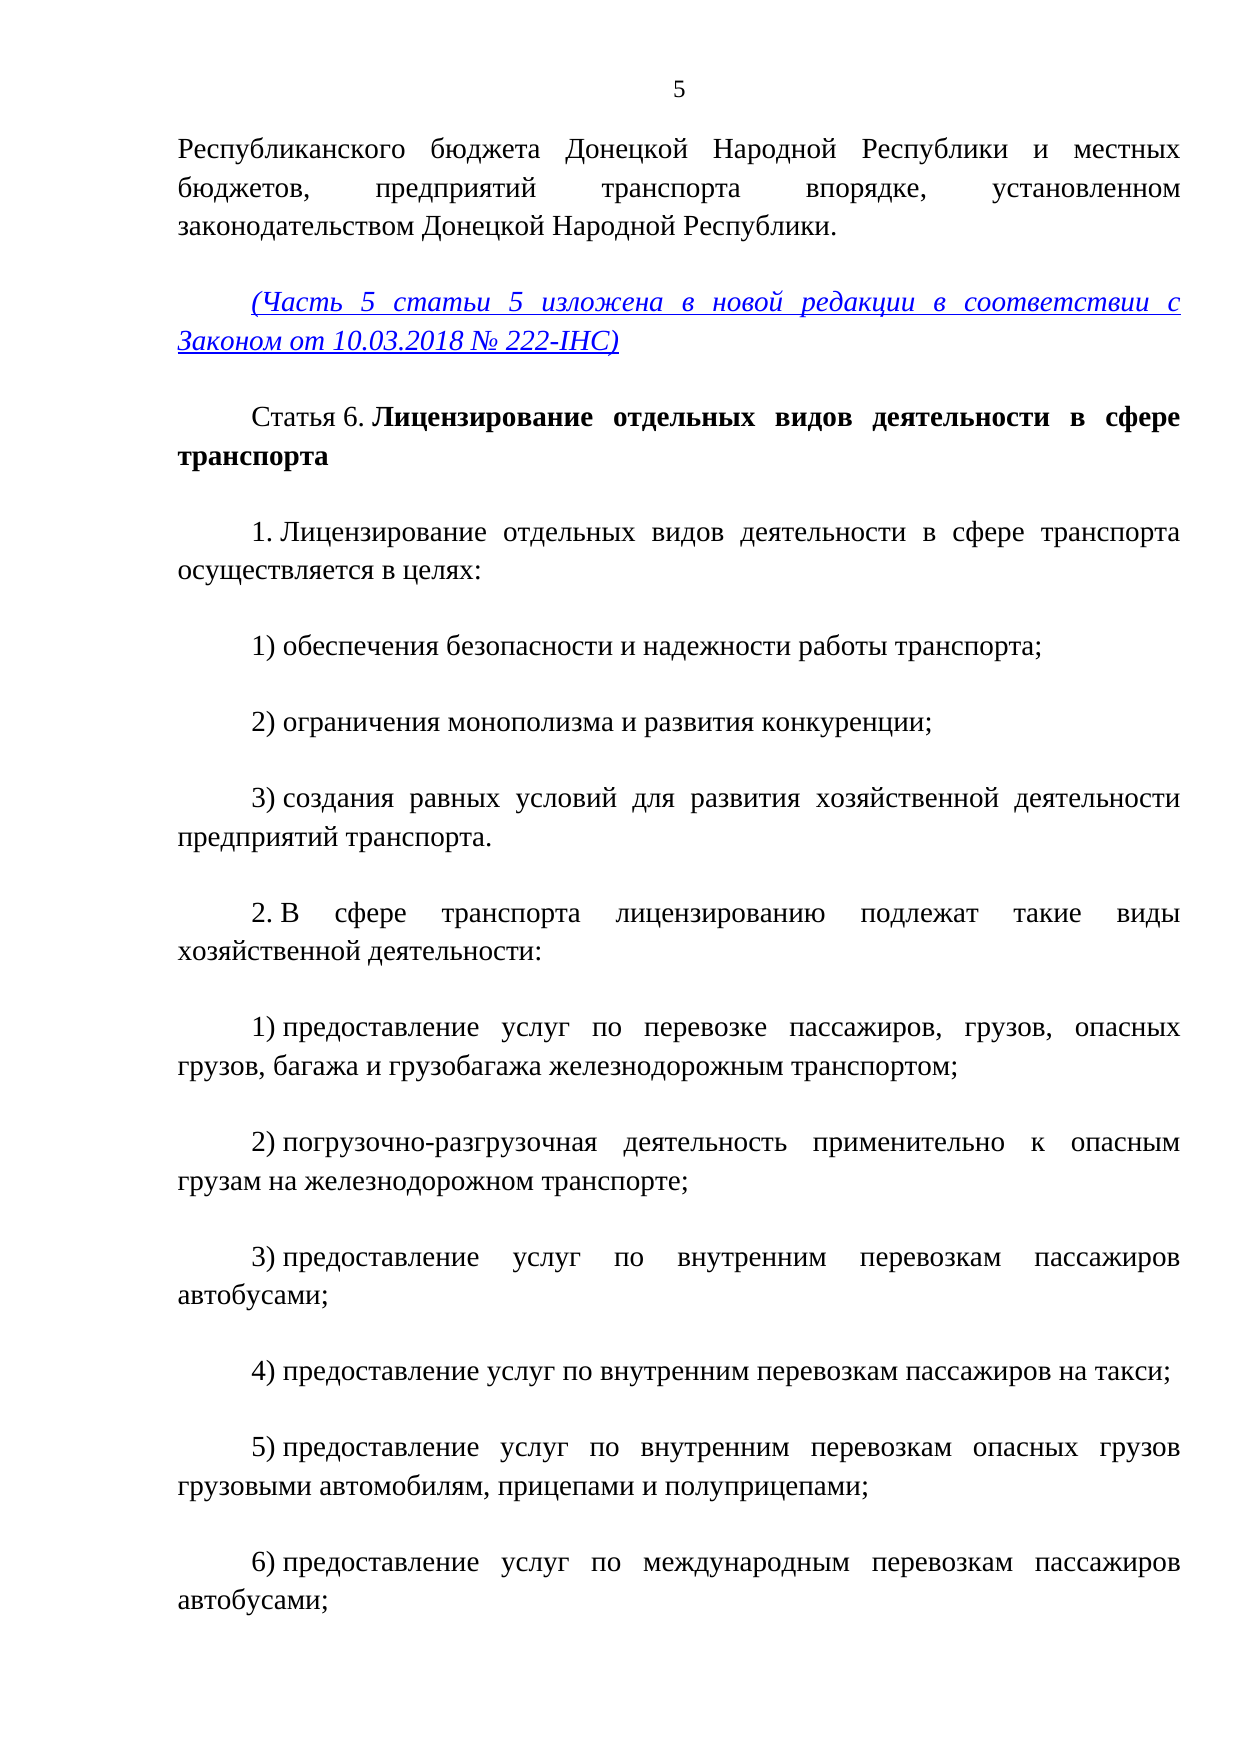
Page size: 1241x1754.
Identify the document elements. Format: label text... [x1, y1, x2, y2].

text 2) ограничения монополизма и развития конкуренции; [177, 704, 1181, 738]
text 3) создания равных условий для развития хозяйственной деятельности предприятий транспорта. [177, 780, 1181, 852]
text Статья 6. Лицензирование отдельных видов деятельности в сфере транспорта [177, 399, 1181, 471]
text 2. В сфере транспорта лицензированию подлежат такие виды хозяйственной деятельности: [177, 895, 1181, 967]
text 5) предоставление услуг по внутренним перевозкам опасных грузов грузовыми автомобилям, прицепами и полуприцепами; [177, 1429, 1181, 1501]
text 2) погрузочно-разгрузочная деятельность применительно к опасным грузам на железнодорожном транспорте; [177, 1124, 1181, 1196]
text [177, 131, 1181, 242]
text 4) предоставление услуг по внутренним перевозкам пассажиров на такси; [177, 1353, 1181, 1387]
text 1) предоставление услуг по перевозке пассажиров, грузов, опасных грузов, багажа и грузобагажа железнодорожным транспортом; [177, 1009, 1181, 1082]
text 1. Лицензирование отдельных видов деятельности в сфере транспорта осуществляется в целях: [177, 514, 1181, 586]
text 1) обеспечения безопасности и надежности работы транспорта; [177, 628, 1181, 662]
text 3) предоставление услуг по внутренним перевозкам пассажиров автобусами; [177, 1239, 1181, 1311]
text (Часть 5 статьи 5 изложена в новой редакции в соответствии с Законом от 10.03.2018 № 222-IНС) [177, 284, 1181, 357]
text 6) предоставление услуг по международным перевозкам пассажиров автобусами; [177, 1544, 1181, 1616]
